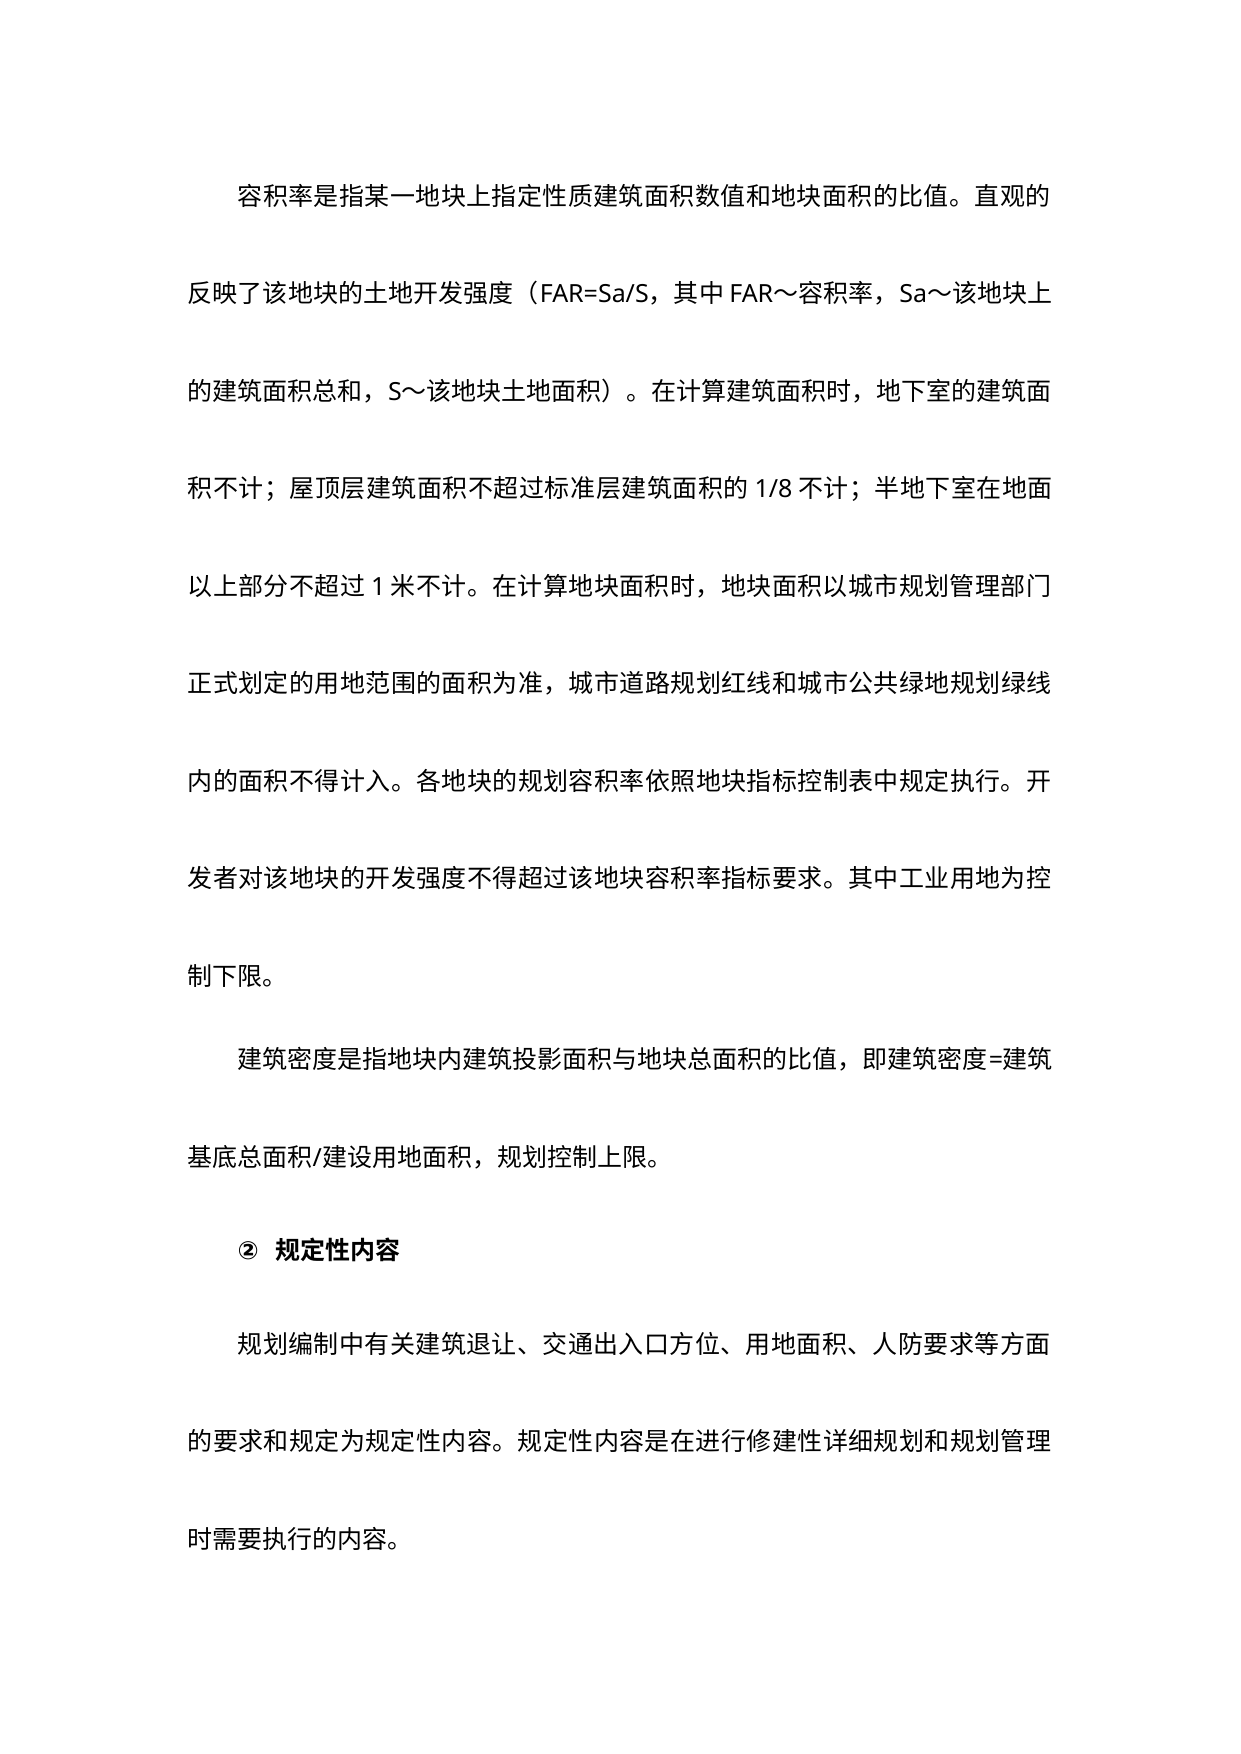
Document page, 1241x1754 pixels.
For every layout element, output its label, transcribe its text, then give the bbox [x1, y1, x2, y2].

text 规划编制中有关建筑退让、交通出入口方位、用地面积、人防要求等方面的要求和规定为规定性内容。规定性内容是在进行修建性详细规划和规划管理时需要执行的内容。 [187, 1310, 1053, 1570]
text 容积率是指某一地块上指定性质建筑面积数值和地块面积的比值。直观的反映了该地块的土地开发强度（FAR=Sa/S，其中FAR～容积率，Sa～该地块上的建筑面积总和，S～该地块土地面积）。在计算建筑面积时，地下室的建筑面积不计；屋顶层建筑面积不超过标准层建筑面积的1/8不计；半地下室在地面以上部分不超过1米不计。在计算地块面积时，地块面积以城市规划管理部门正式划定的用地范围的面积为准，城市道路规划红线和城市公共绿地规划绿线内的面积不得计入。各地块的规划容积率依照地块指标控制表中规定执行。开发者对该地块的开发强度不得超过该地块容积率指标要求。其中工业用地为控制下限。 [187, 162, 1053, 1007]
text 建筑密度是指地块内建筑投影面积与地块总面积的比值，即建筑密度=建筑基底总面积/建设用地面积，规划控制上限。 [187, 1025, 1053, 1188]
subtitle 规定性内容 [237, 1216, 1053, 1281]
